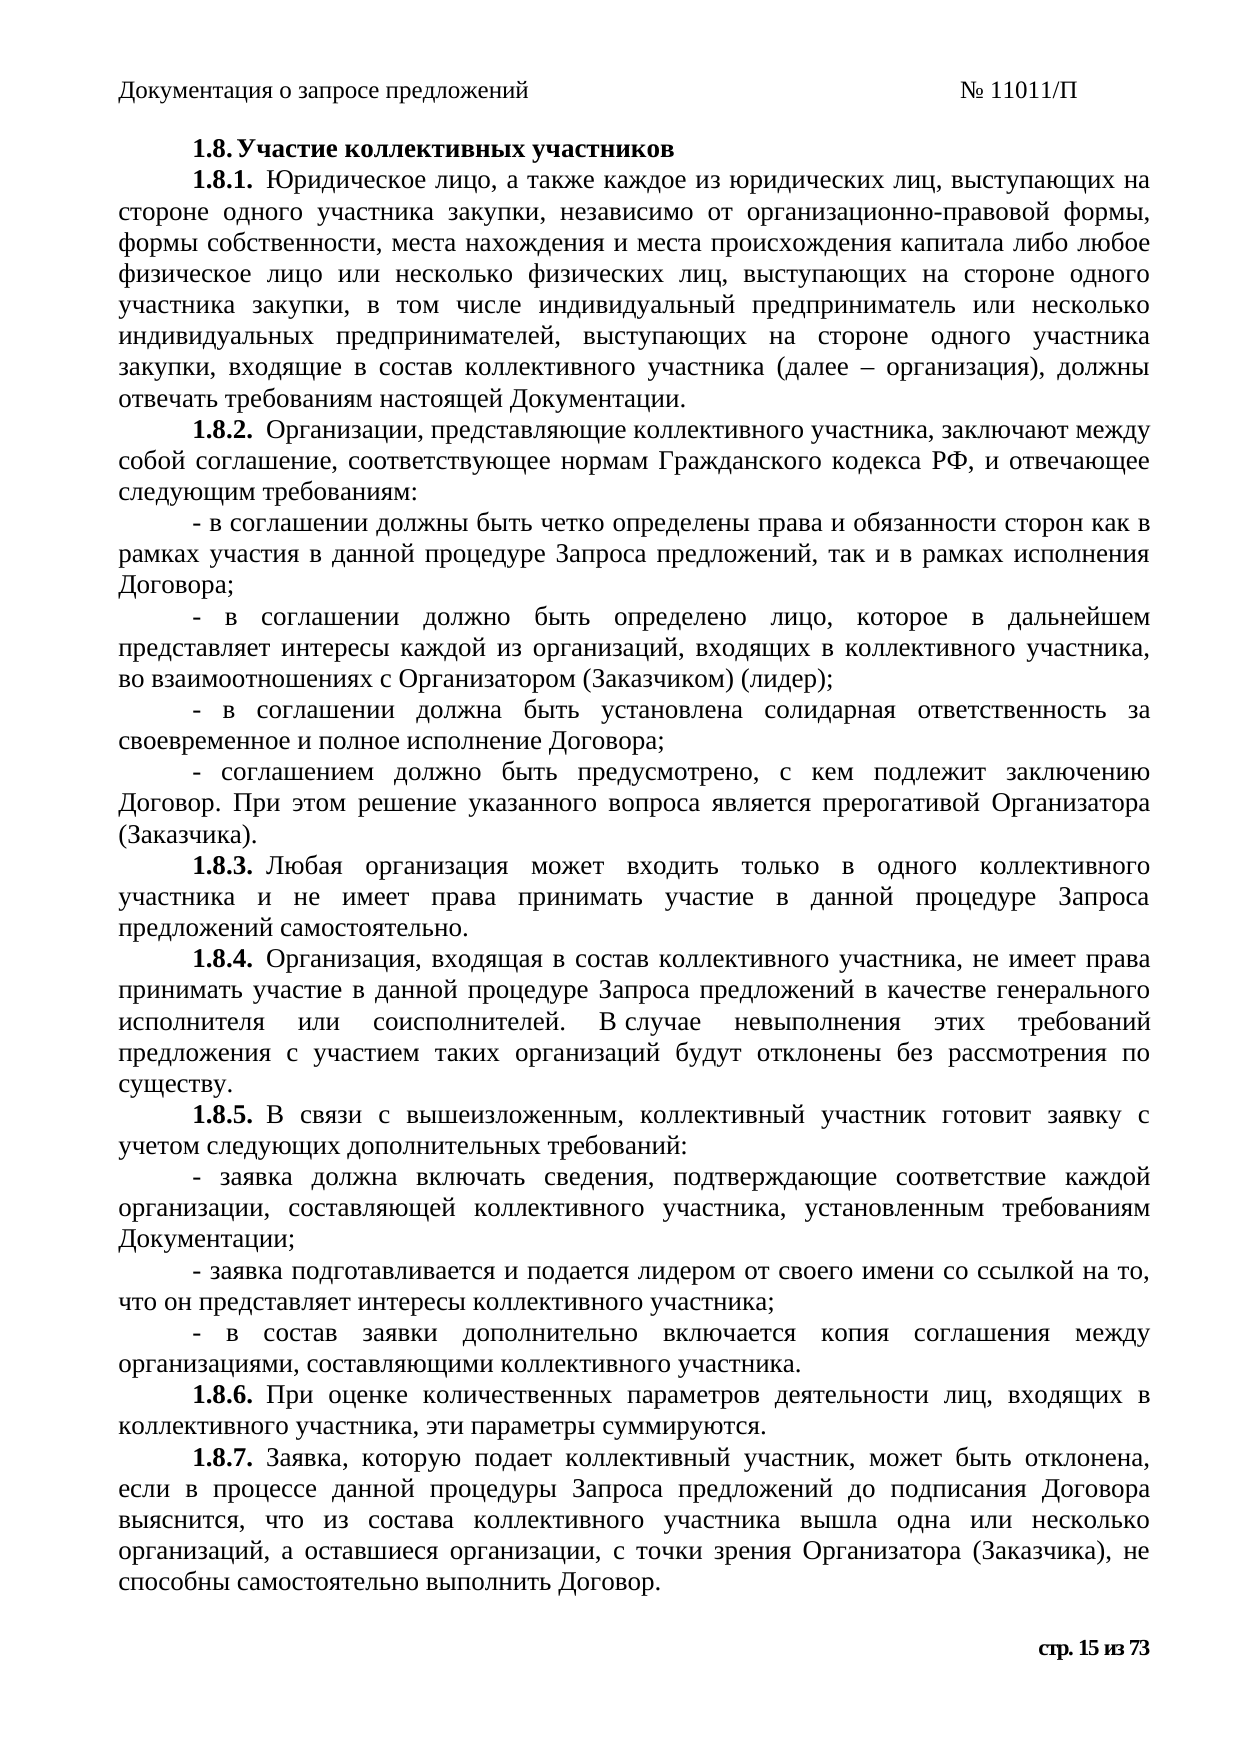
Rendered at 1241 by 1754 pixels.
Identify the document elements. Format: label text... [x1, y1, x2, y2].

text В связи с вышеизложенным, коллективный участник готовит заявку с учетом следующих дополнительных требований: [118, 1098, 1152, 1160]
list - в состав заявки дополнительно включается копия соглашения между организациями, составляющими коллективного участника. [118, 1316, 1152, 1378]
list - заявка подготавливается и подается лидером от своего имени со ссылкой на то, что он представляет интересы коллективного участника; [118, 1254, 1152, 1316]
text Организация, входящая в состав коллективного участника, не имеет права принимать участие в данной процедуре Запроса предложений в качестве генерального исполнителя или соисполнителей. В случае невыполнения этих требований предложения с участием таких организаций будут отклонены без рассмотрения по существу. [118, 942, 1152, 1098]
list - в соглашении должна быть установлена солидарная ответственность за своевременное и полное исполнение Договора; [118, 693, 1152, 755]
text При оценке количественных параметров деятельности лиц, входящих в коллективного участника, эти параметры суммируются. [118, 1378, 1152, 1441]
text Юридическое лицо, а также каждое из юридических лиц, выступающих на стороне одного участника закупки, независимо от организационно-правовой формы, формы собственности, места нахождения и места происхождения капитала либо любое физическое лицо или несколько физических лиц, выступающих на стороне одного участника закупки, в том числе индивидуальный предприниматель или несколько индивидуальных предпринимателей, выступающих на стороне одного участника закупки, входящие в состав коллективного участника (далее – организация), должны отвечать требованиям настоящей Документации. [118, 164, 1152, 413]
text Заявка, которую подает коллективный участник, может быть отклонена, если в процессе данной процедуры Запроса предложений до подписания Договора выяснится, что из состава коллективного участника вышла одна или несколько организаций, а оставшиеся организации, с точки зрения Организатора (Заказчика), не способны самостоятельно выполнить Договор. [118, 1441, 1152, 1596]
text Организации, представляющие коллективного участника, заключают между собой соглашение, соответствующее нормам Гражданского кодекса РФ, и отвечающее следующим требованиям: [118, 413, 1152, 506]
list - соглашением должно быть предусмотрено, с кем подлежит заключению Договор. При этом решение указанного вопроса является прерогативой Организатора (Заказчика). [118, 755, 1152, 849]
list - заявка должна включать сведения, подтверждающие соответствие каждой организации, составляющей коллективного участника, установленным требованиям Документации; [118, 1160, 1152, 1254]
list - в соглашении должны быть четко определены права и обязанности сторон как в рамках участия в данной процедуре Запроса предложений, так и в рамках исполнения Договора; [118, 506, 1152, 600]
list - в соглашении должно быть определено лицо, которое в дальнейшем представляет интересы каждой из организаций, входящих в коллективного участника, во взаимоотношениях с Организатором (Заказчиком) (лидер); [118, 600, 1152, 693]
text Любая организация может входить только в одного коллективного участника и не имеет права принимать участие в данной процедуре Запроса предложений самостоятельно. [118, 849, 1152, 942]
text Участие коллективных участников [118, 132, 1152, 164]
